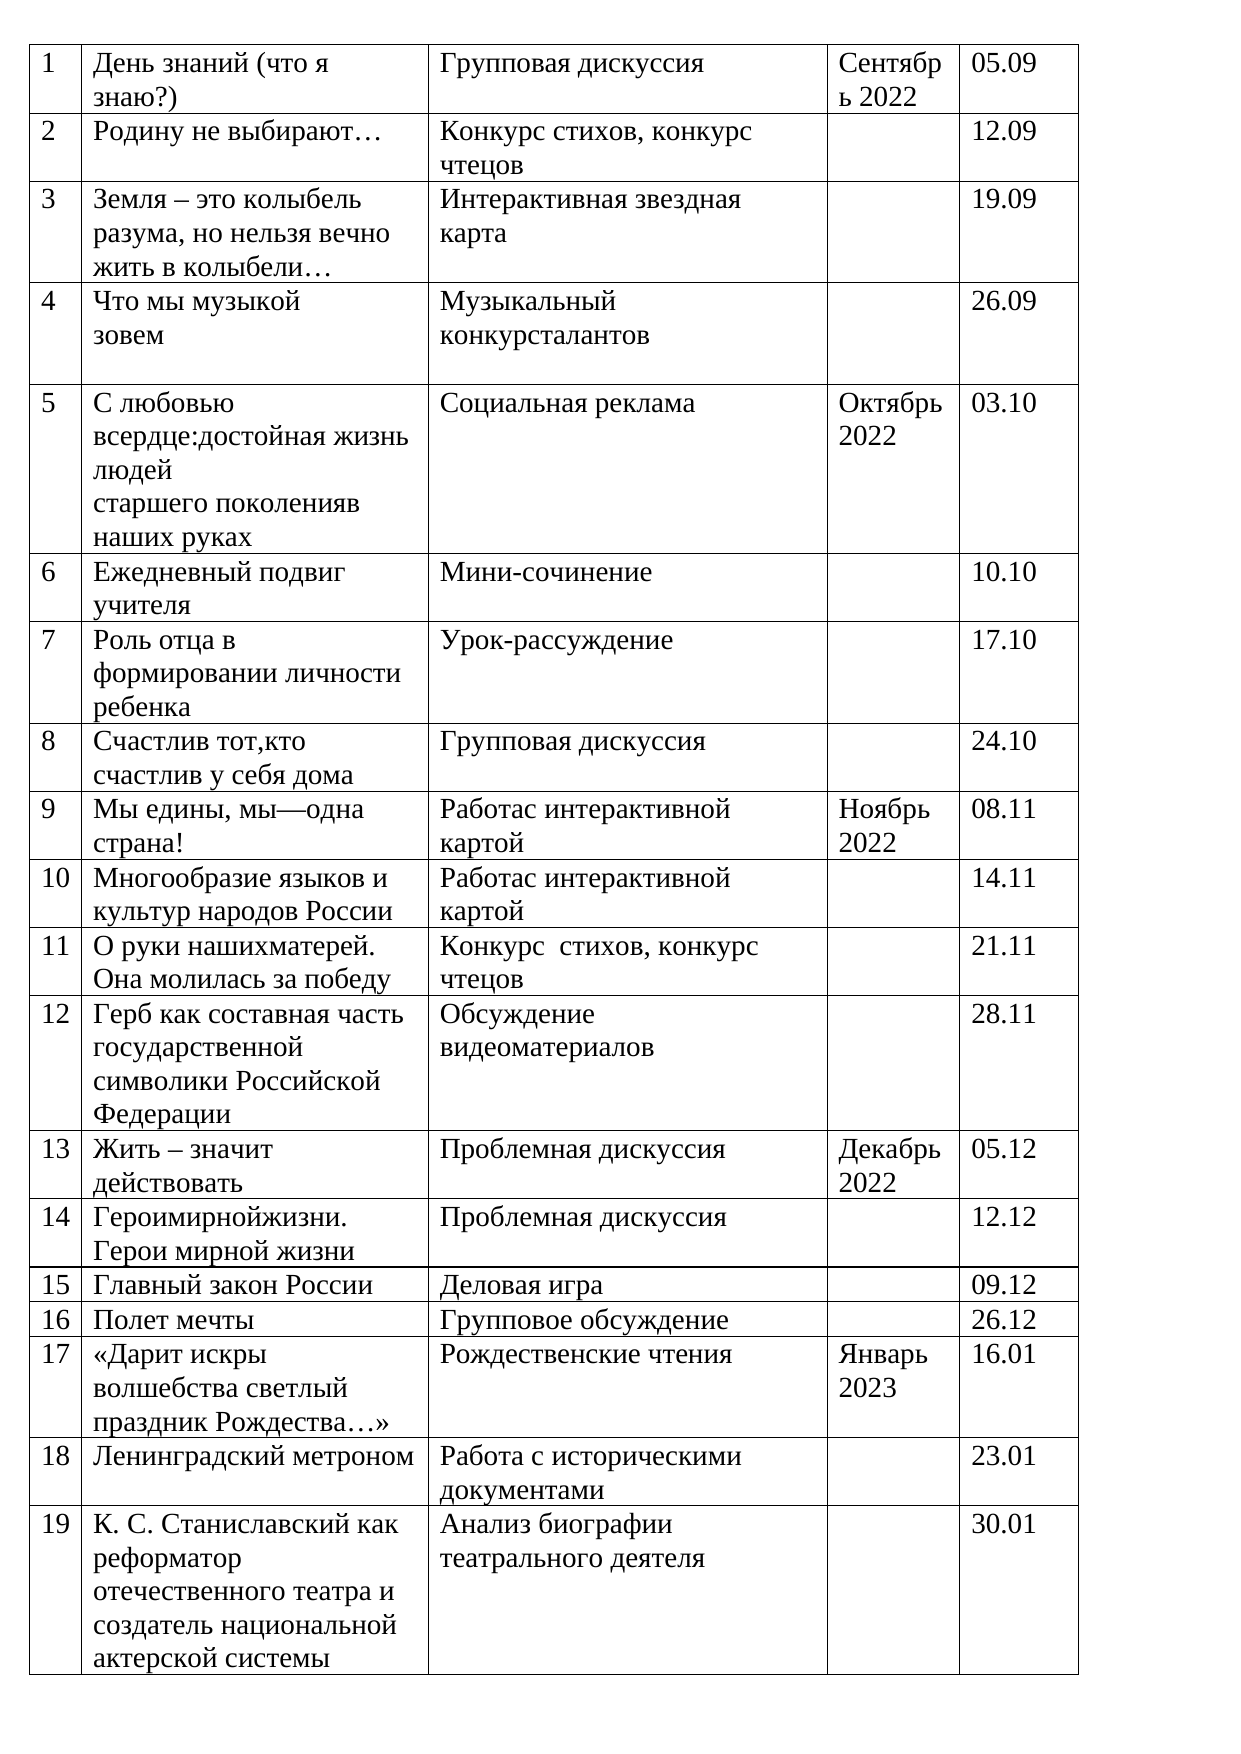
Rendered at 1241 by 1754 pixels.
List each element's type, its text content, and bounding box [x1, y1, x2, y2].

table_cell Анализ биографии театрального деятеля [429, 1506, 827, 1674]
table_cell [828, 928, 959, 995]
table_cell Счастлив тот,кто счастлив у себя дома [82, 724, 428, 791]
table_cell 5 [30, 385, 81, 553]
table_cell 24.10 [960, 724, 1078, 791]
table_cell 3 [30, 182, 81, 282]
table_cell Роль отца в формировании личности ребенка [82, 622, 428, 722]
table_cell Сентябрь 2022 [828, 45, 959, 112]
table_cell Многообразие языков и культур народов России [82, 860, 428, 927]
table_cell 17 [30, 1337, 81, 1437]
table_cell Конкурс стихов, конкурс чтецов [429, 114, 827, 181]
table_cell Ленинградский метроном [82, 1438, 428, 1505]
table_cell 7 [30, 622, 81, 722]
table_cell [828, 1302, 959, 1336]
table_cell [828, 182, 959, 282]
table_cell 23.01 [960, 1438, 1078, 1505]
table_cell 05.09 [960, 45, 1078, 112]
table_cell «Дарит искры волшебства светлый праздник Рождества…» [82, 1337, 428, 1437]
table_cell 14.11 [960, 860, 1078, 927]
table_cell Родину не выбирают… [82, 114, 428, 181]
table_cell 14 [30, 1199, 81, 1266]
table_cell Ноябрь 2022 [828, 792, 959, 859]
table_cell Интерактивная звездная карта [429, 182, 827, 282]
table_cell Социальная реклама [429, 385, 827, 553]
table_cell [828, 1199, 959, 1266]
table_cell Что мы музыкой зовем [82, 283, 428, 384]
table_cell Урок-рассуждение [429, 622, 827, 722]
table_cell [828, 114, 959, 181]
table_cell Групповое обсуждение [429, 1302, 827, 1336]
table_cell 2 [30, 114, 81, 181]
table_cell 03.10 [960, 385, 1078, 553]
table_cell Групповая дискуссия [429, 45, 827, 112]
table_cell Ежедневный подвиг учителя [82, 554, 428, 621]
table_cell 9 [30, 792, 81, 859]
table_cell [828, 724, 959, 791]
table_cell Музыкальный конкурсталантов [429, 283, 827, 384]
table_cell Групповая дискуссия [429, 724, 827, 791]
table_cell 19 [30, 1506, 81, 1674]
table_cell 21.11 [960, 928, 1078, 995]
table_cell 1 [30, 45, 81, 112]
table_cell День знаний (что я знаю?) [82, 45, 428, 112]
table_cell Главный закон России [82, 1268, 428, 1301]
table_cell 26.09 [960, 283, 1078, 384]
table_cell Деловая игра [429, 1268, 827, 1301]
table_cell Конкурс стихов, конкурс чтецов [429, 928, 827, 995]
table_cell Земля – это колыбель разума, но нельзя вечно жить в колыбели… [82, 182, 428, 282]
table_cell 26.12 [960, 1302, 1078, 1336]
table_cell Жить – значит действовать [82, 1131, 428, 1198]
table_cell Герб как составная часть государственной символики Российской Федерации [82, 996, 428, 1130]
table_cell 11 [30, 928, 81, 995]
table_cell [828, 1506, 959, 1674]
table_cell 08.11 [960, 792, 1078, 859]
table_cell Проблемная дискуссия [429, 1199, 827, 1266]
table_cell [828, 283, 959, 384]
table_cell 16 [30, 1302, 81, 1336]
table_cell 12.09 [960, 114, 1078, 181]
table_cell 16.01 [960, 1337, 1078, 1437]
table_cell 10 [30, 860, 81, 927]
table_cell Проблемная дискуссия [429, 1131, 827, 1198]
table_cell Октябрь 2022 [828, 385, 959, 553]
table_cell [828, 622, 959, 722]
table_cell [828, 996, 959, 1130]
table_cell 18 [30, 1438, 81, 1505]
table_cell Январь 2023 [828, 1337, 959, 1437]
table_cell С любовью всердце:достойная жизнь людей старшего поколенияв наших руках [82, 385, 428, 553]
table_cell 17.10 [960, 622, 1078, 722]
table_cell 12.12 [960, 1199, 1078, 1266]
table_cell О руки нашихматерей. Она молилась за победу [82, 928, 428, 995]
table_cell Мы едины, мы—одна страна! [82, 792, 428, 859]
table_cell [828, 1438, 959, 1505]
table_cell 6 [30, 554, 81, 621]
table_cell Рождественские чтения [429, 1337, 827, 1437]
table_cell Работас интерактивной картой [429, 860, 827, 927]
table_cell 4 [30, 283, 81, 384]
table_cell 13 [30, 1131, 81, 1198]
table_cell Работа с историческими документами [429, 1438, 827, 1505]
table_cell [828, 554, 959, 621]
table_cell 12 [30, 996, 81, 1130]
table_cell 30.01 [960, 1506, 1078, 1674]
table_cell Полет мечты [82, 1302, 428, 1336]
table_cell 10.10 [960, 554, 1078, 621]
table_cell 09.12 [960, 1268, 1078, 1301]
table_cell 8 [30, 724, 81, 791]
table_cell 19.09 [960, 182, 1078, 282]
table_cell [828, 860, 959, 927]
table_cell Мини-сочинение [429, 554, 827, 621]
table_cell К. С. Станиславский как реформатор отечественного театра и создатель национальной актерской системы [82, 1506, 428, 1674]
table_cell Декабрь 2022 [828, 1131, 959, 1198]
table_cell 15 [30, 1268, 81, 1301]
table_cell Героимирнойжизни. Герои мирной жизни [82, 1199, 428, 1266]
table_cell 28.11 [960, 996, 1078, 1130]
table_cell [828, 1268, 959, 1301]
table_cell Работас интерактивной картой [429, 792, 827, 859]
table_cell Обсуждение видеоматериалов [429, 996, 827, 1130]
table_cell 05.12 [960, 1131, 1078, 1198]
